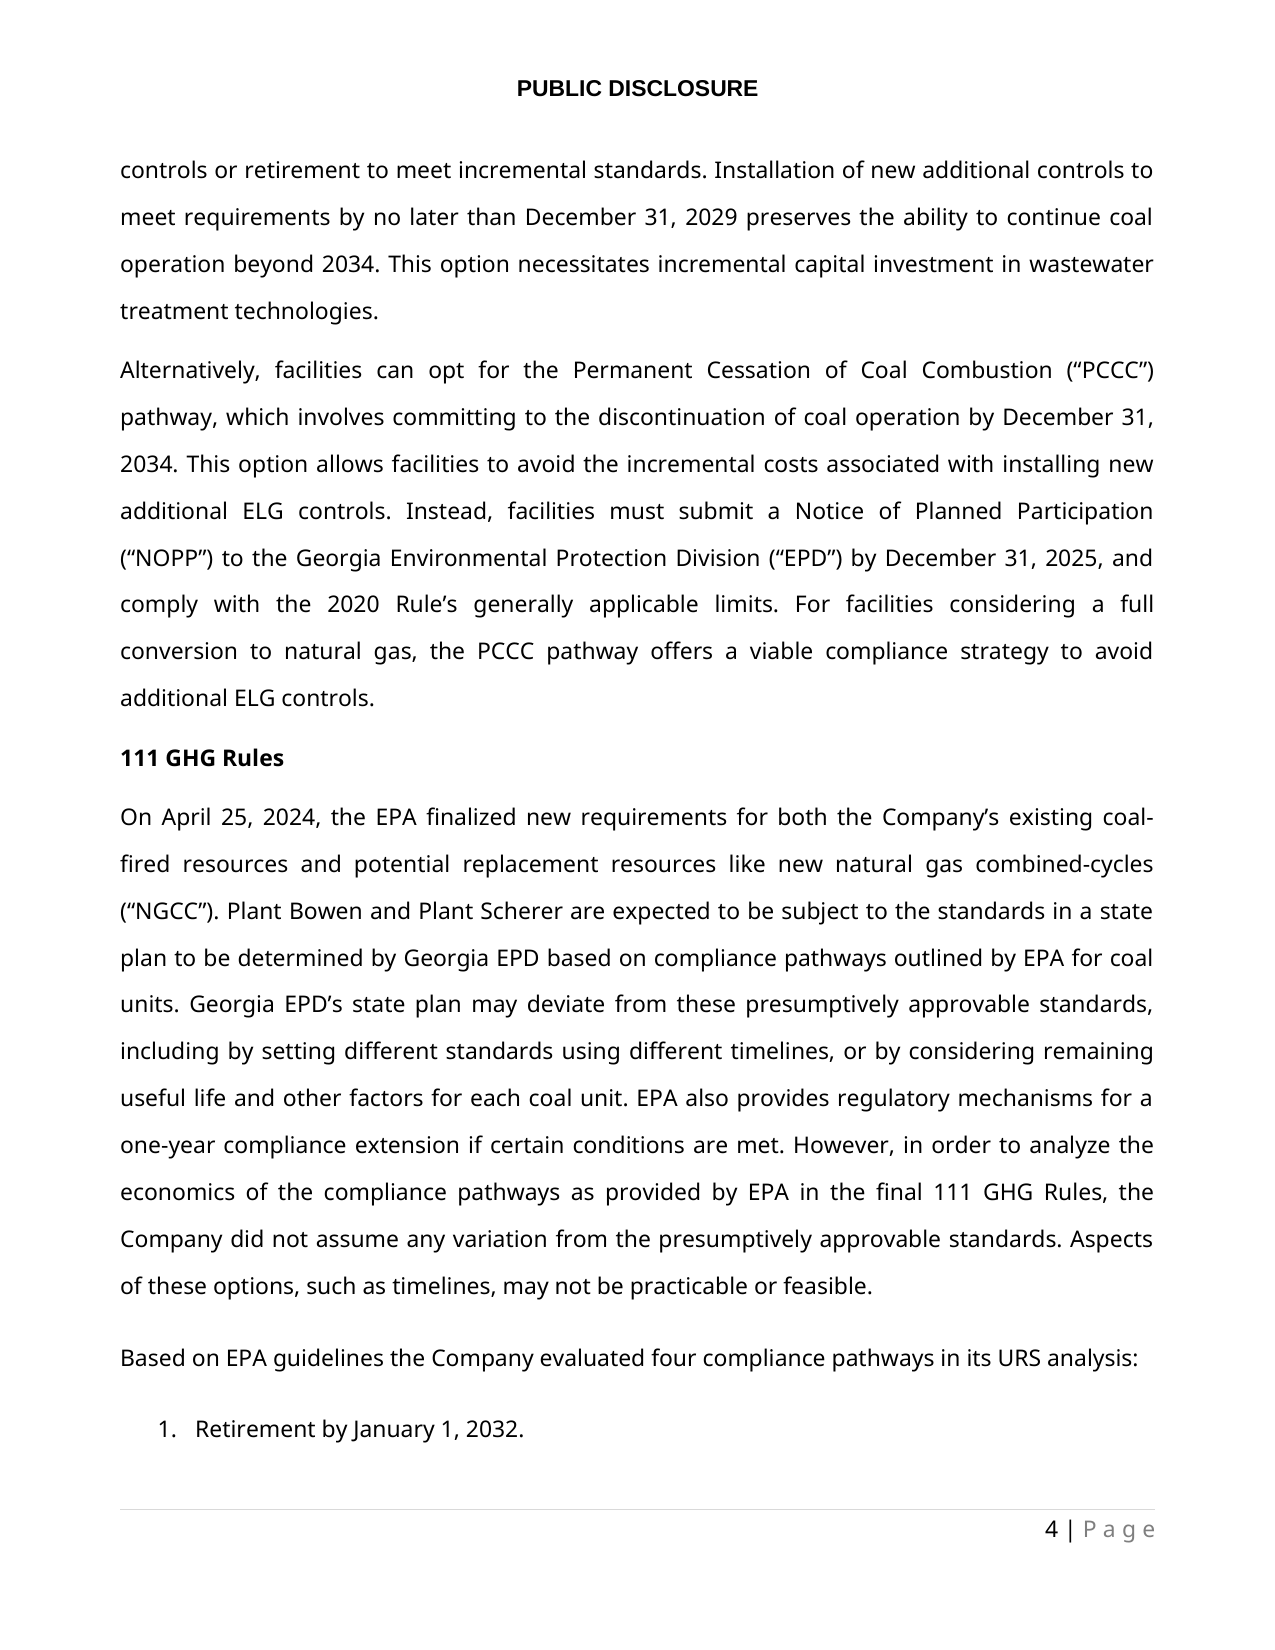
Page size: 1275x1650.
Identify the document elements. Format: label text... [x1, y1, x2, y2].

list Retirement by January 1, 2032. [157, 1413, 1155, 1445]
text Alternatively, facilities can opt for the Permanent Cessation of Coal Combustion (“PCCC”) pathway, which involves committing to the discontinuation of coal operation by December 31, 2034. This option allows facilities to avoid the incremental costs associated with installing new additional ELG controls. Instead, facilities must submit a Notice of Planned Participation (“NOPP”) to the Georgia Environmental Protection Division (“EPD”) by December 31, 2025, and comply with the 2020 Rule’s generally applicable limits. For facilities considering a full conversion to natural gas, the PCCC pathway offers a viable compliance strategy to avoid additional ELG controls. [120, 354, 1155, 713]
text On April 25, 2024, the EPA finalized new requirements for both the Company’s existing coal-fired resources and potential replacement resources like new natural gas combined-cycles (“NGCC”). Plant Bowen and Plant Scherer are expected to be subject to the standards in a state plan to be determined by Georgia EPD based on compliance pathways outlined by EPA for coal units. Georgia EPD’s state plan may deviate from these presumptively approvable standards, including by setting different standards using different timelines, or by considering remaining useful life and other factors for each coal unit. EPA also provides regulatory mechanisms for a one-year compliance extension if certain conditions are met. However, in order to analyze the economics of the compliance pathways as provided by EPA in the final 111 GHG Rules, the Company did not assume any variation from the presumptively approvable standards. Aspects of these options, such as timelines, may not be practicable or feasible. [120, 801, 1155, 1301]
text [120, 154, 1155, 326]
text Based on EPA guidelines the Company evaluated four compliance pathways in its URS analysis: [120, 1342, 1155, 1373]
subtitle 111 GHG Rules [120, 742, 1155, 773]
